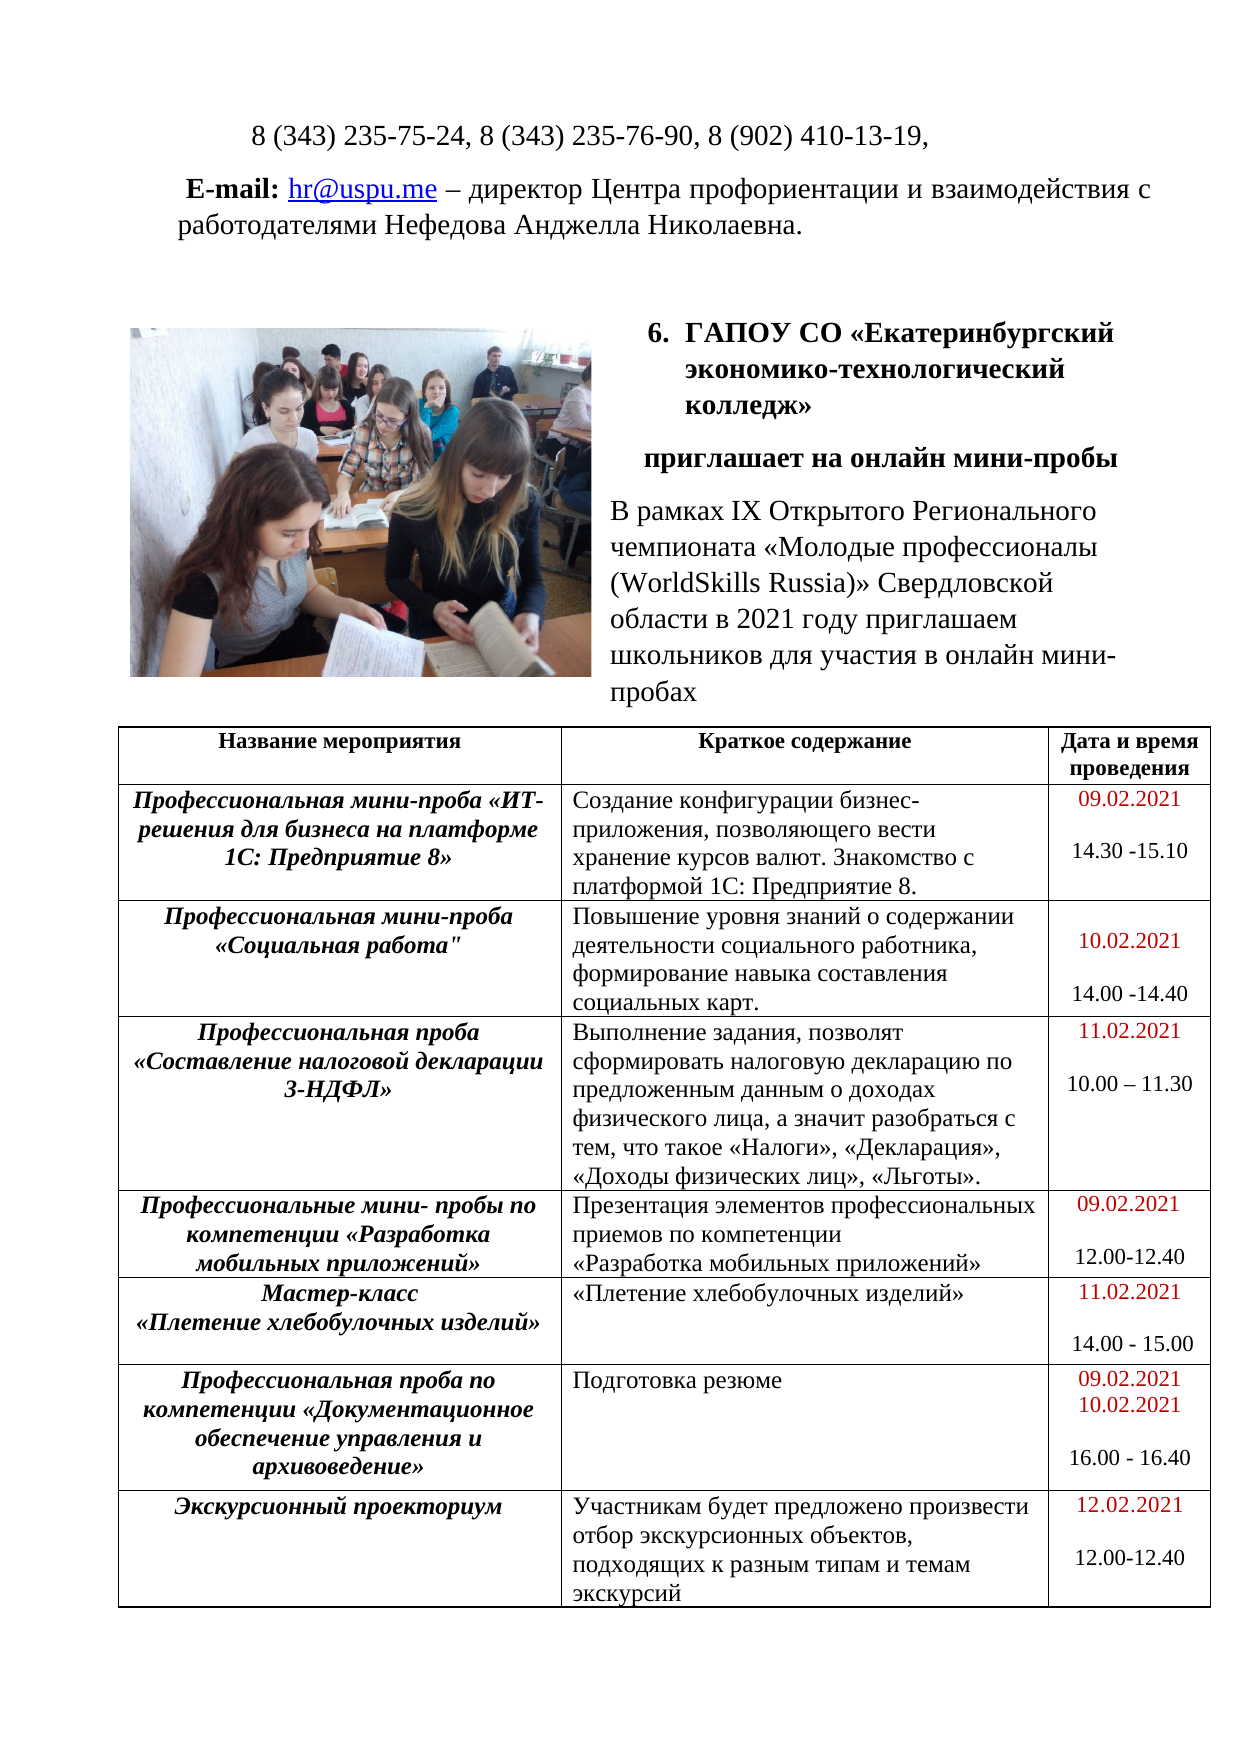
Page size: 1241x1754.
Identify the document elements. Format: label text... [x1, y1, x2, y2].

table_cell 11.02.2021 10.00 – 11.30 [1049, 1017, 1210, 1189]
table_cell Презентация элементов профессиональных приемов по компетенции «Разработка мобильных приложений» [562, 1191, 1048, 1277]
table_cell Подготовка резюме [562, 1365, 1048, 1490]
table_cell Профессиональная мини-проба «ИТ-решения для бизнеса на платформе 1С: Предприятие 8» [119, 785, 561, 900]
table_cell «Плетение хлебобулочных изделий» [562, 1278, 1048, 1364]
table_header Краткое содержание [562, 728, 1048, 784]
table_cell Профессиональная проба по компетенции «Документационное обеспечение управления и архивоведение» [119, 1365, 561, 1490]
table_cell Профессиональные мини- пробы по компетенции «Разработка мобильных приложений» [119, 1191, 561, 1277]
text В рамках IX Открытого Регионального чемпионата «Молодые профессионалы (WorldSkills Russia)» Свердловской области в 2021 году приглашаем школьников для участия в онлайн мини-пробах [177, 493, 1152, 707]
table_cell Участникам будет предложено произвести отбор экскурсионных объектов, подходящих к разным типам и темам экскурсий [562, 1491, 1048, 1606]
table_header Название мероприятия [119, 728, 561, 784]
table_cell 09.02.2021 10.02.2021 16.00 - 16.40 [1049, 1365, 1210, 1490]
table_cell 10.02.2021 14.00 -14.40 [1049, 901, 1210, 1016]
table_cell Экскурсионный проекториум [119, 1491, 561, 1606]
table_cell Мастер-класс «Плетение хлебобулочных изделий» [119, 1278, 561, 1364]
table_cell Повышение уровня знаний о содержании деятельности социального работника, формирование навыка составления социальных карт. [562, 901, 1048, 1016]
table_cell Создание конфигурации бизнес-приложения, позволяющего вести хранение курсов валют. Знакомство с платформой 1С: Предприятие 8. [562, 785, 1048, 900]
table_cell 12.02.2021 12.00-12.40 [1049, 1491, 1210, 1606]
text 8 (343) 235-75-24, 8 (343) 235-76-90, 8 (902) 410-13-19, [177, 118, 1152, 152]
text приглашает на онлайн мини-пробы [592, 440, 1152, 474]
picture [128, 328, 592, 676]
table_cell 09.02.2021 12.00-12.40 [1049, 1191, 1210, 1277]
table_cell Профессиональная мини-проба «Социальная работа" [119, 901, 561, 1016]
table_cell 11.02.2021 14.00 - 15.00 [1049, 1278, 1210, 1364]
table_header Дата и время проведения [1049, 728, 1210, 784]
table_cell Профессиональная проба «Составление налоговой декларации 3-НДФЛ» [119, 1017, 561, 1189]
table_cell 09.02.2021 14.30 -15.10 [1049, 785, 1210, 900]
list ГАПОУ СО «Екатеринбургский экономико-технологический колледж» [215, 315, 1152, 421]
table_cell Выполнение задания, позволят сформировать налоговую декларацию по предложенным данным о доходах физического лица, а значит разобраться с тем, что такое «Налоги», «Декларация», «Доходы физических лиц», «Льготы». [562, 1017, 1048, 1189]
text E-mail: hr@uspu.me – директор Центра профориентации и взаимодействия с работодателями Нефедова Анджелла Николаевна. [177, 171, 1152, 241]
